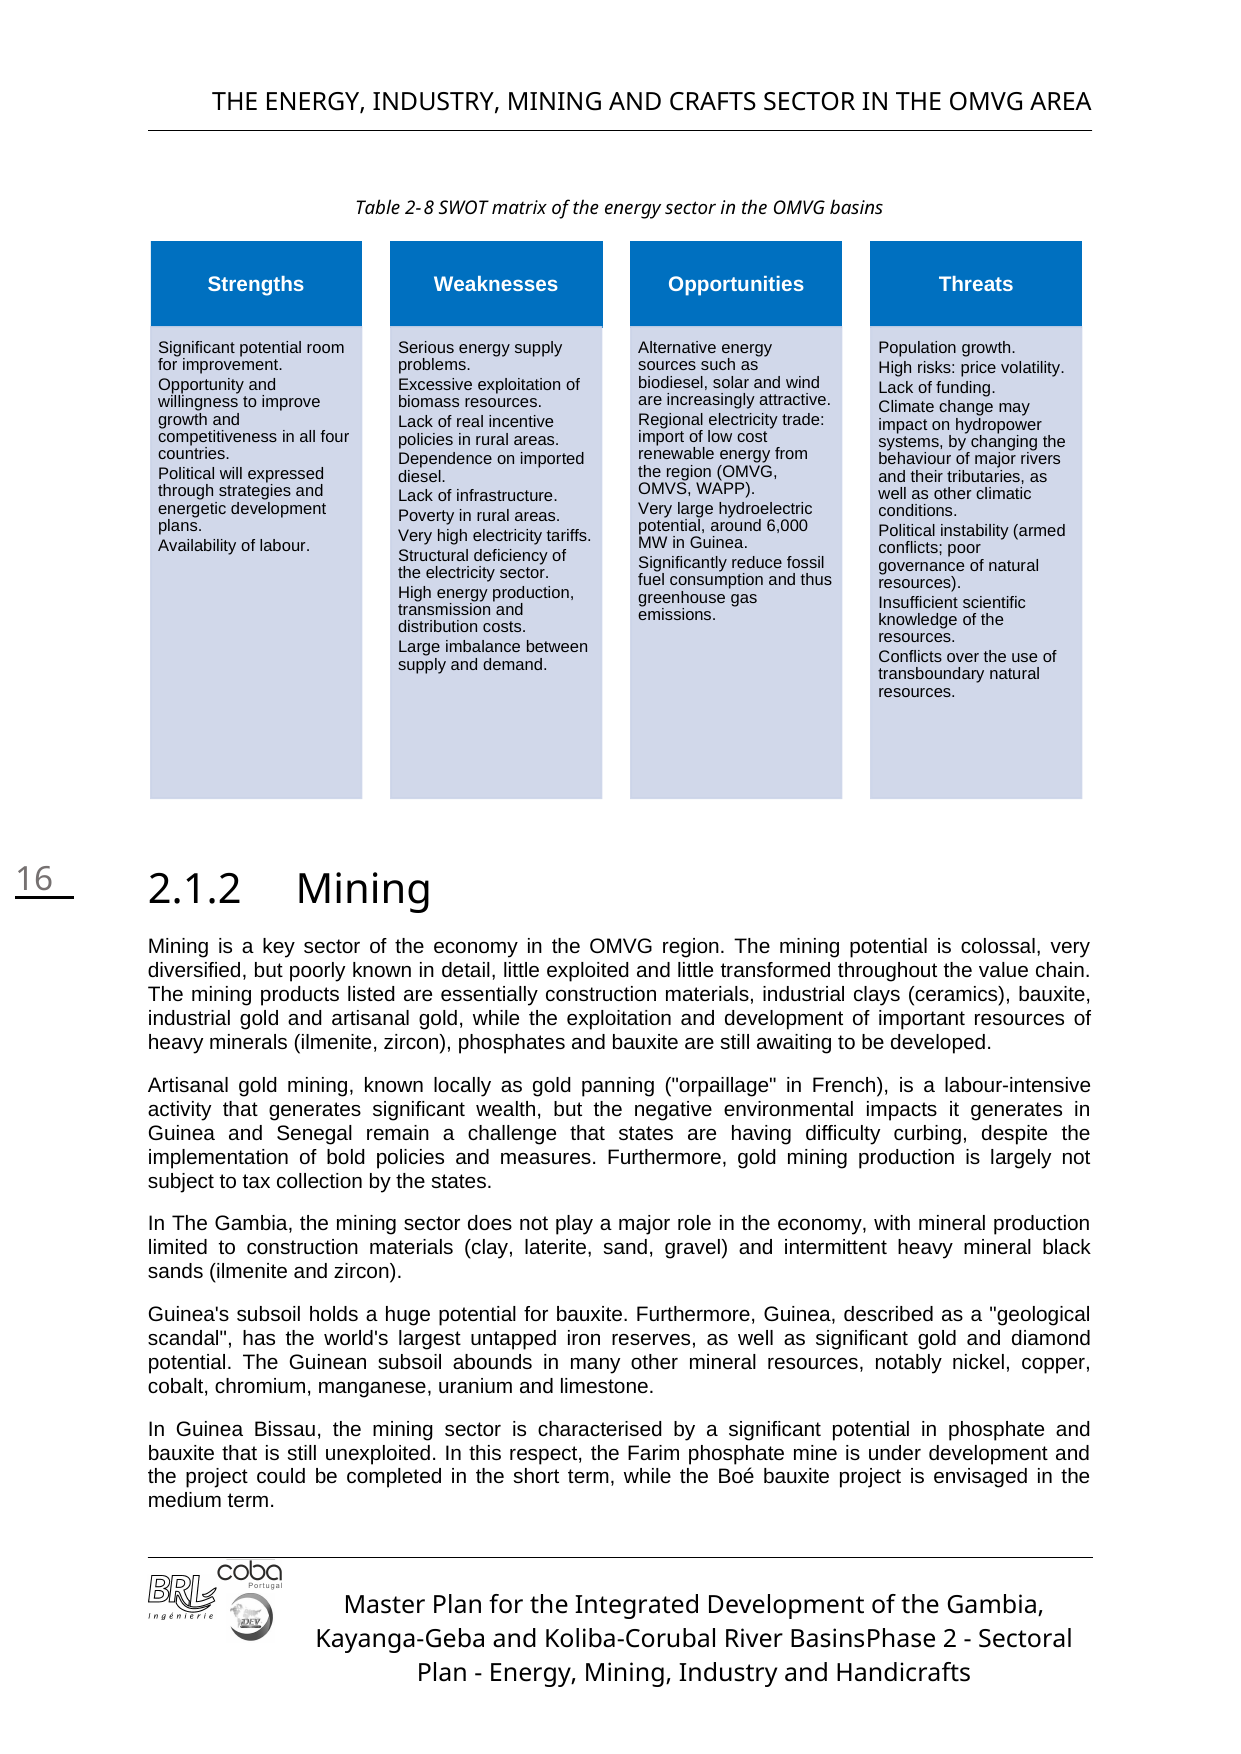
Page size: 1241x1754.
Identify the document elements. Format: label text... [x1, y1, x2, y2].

text Guinea's subsoil holds a huge potential for bauxite. Furthermore, Guinea, described as a "geological scandal", has the world's largest untapped iron reserves, as well as significant gold and diamond potential. The Guinean subsoil abounds in many other mineral resources, notably nickel, copper, cobalt, chromium, manganese, uranium and limestone. [148, 1302, 1092, 1398]
text In The Gambia, the mining sector does not play a major role in the economy, with mineral production limited to construction materials (clay, laterite, sand, gravel) and intermittent heavy mineral black sands (ilmenite and zircon). [148, 1211, 1092, 1283]
picture [147, 1559, 282, 1620]
text Mining is a key sector of the economy in the OMVG region. The mining potential is colossal, very diversified, but poorly known in detail, little exploited and little transformed throughout the value chain. The mining products listed are essentially construction materials, industrial clays (ceramics), bauxite, industrial gold and artisanal gold, while the exploitation and development of important resources of heavy minerals (ilmenite, zircon), phosphates and bauxite are still awaiting to be developed. [148, 934, 1092, 1054]
text Table 2-8 SWOT matrix of the energy sector in the OMVG basins [148, 194, 1092, 219]
subtitle Mining [148, 858, 1092, 915]
text In Guinea Bissau, the mining sector is characterised by a significant potential in phosphate and bauxite that is still unexploited. In this respect, the Farim phosphate mine is under development and the project could be completed in the short term, while the Boé bauxite project is envisaged in the medium term. [148, 1416, 1092, 1512]
text Artisanal gold mining, known locally as gold panning ("orpaillage" in French), is a labour-intensive activity that generates significant wealth, but the negative environmental impacts it generates in Guinea and Senegal remain a challenge that states are having difficulty curbing, despite the implementation of bold policies and measures. Furthermore, gold mining production is largely not subject to tax collection by the states. [148, 1073, 1092, 1192]
